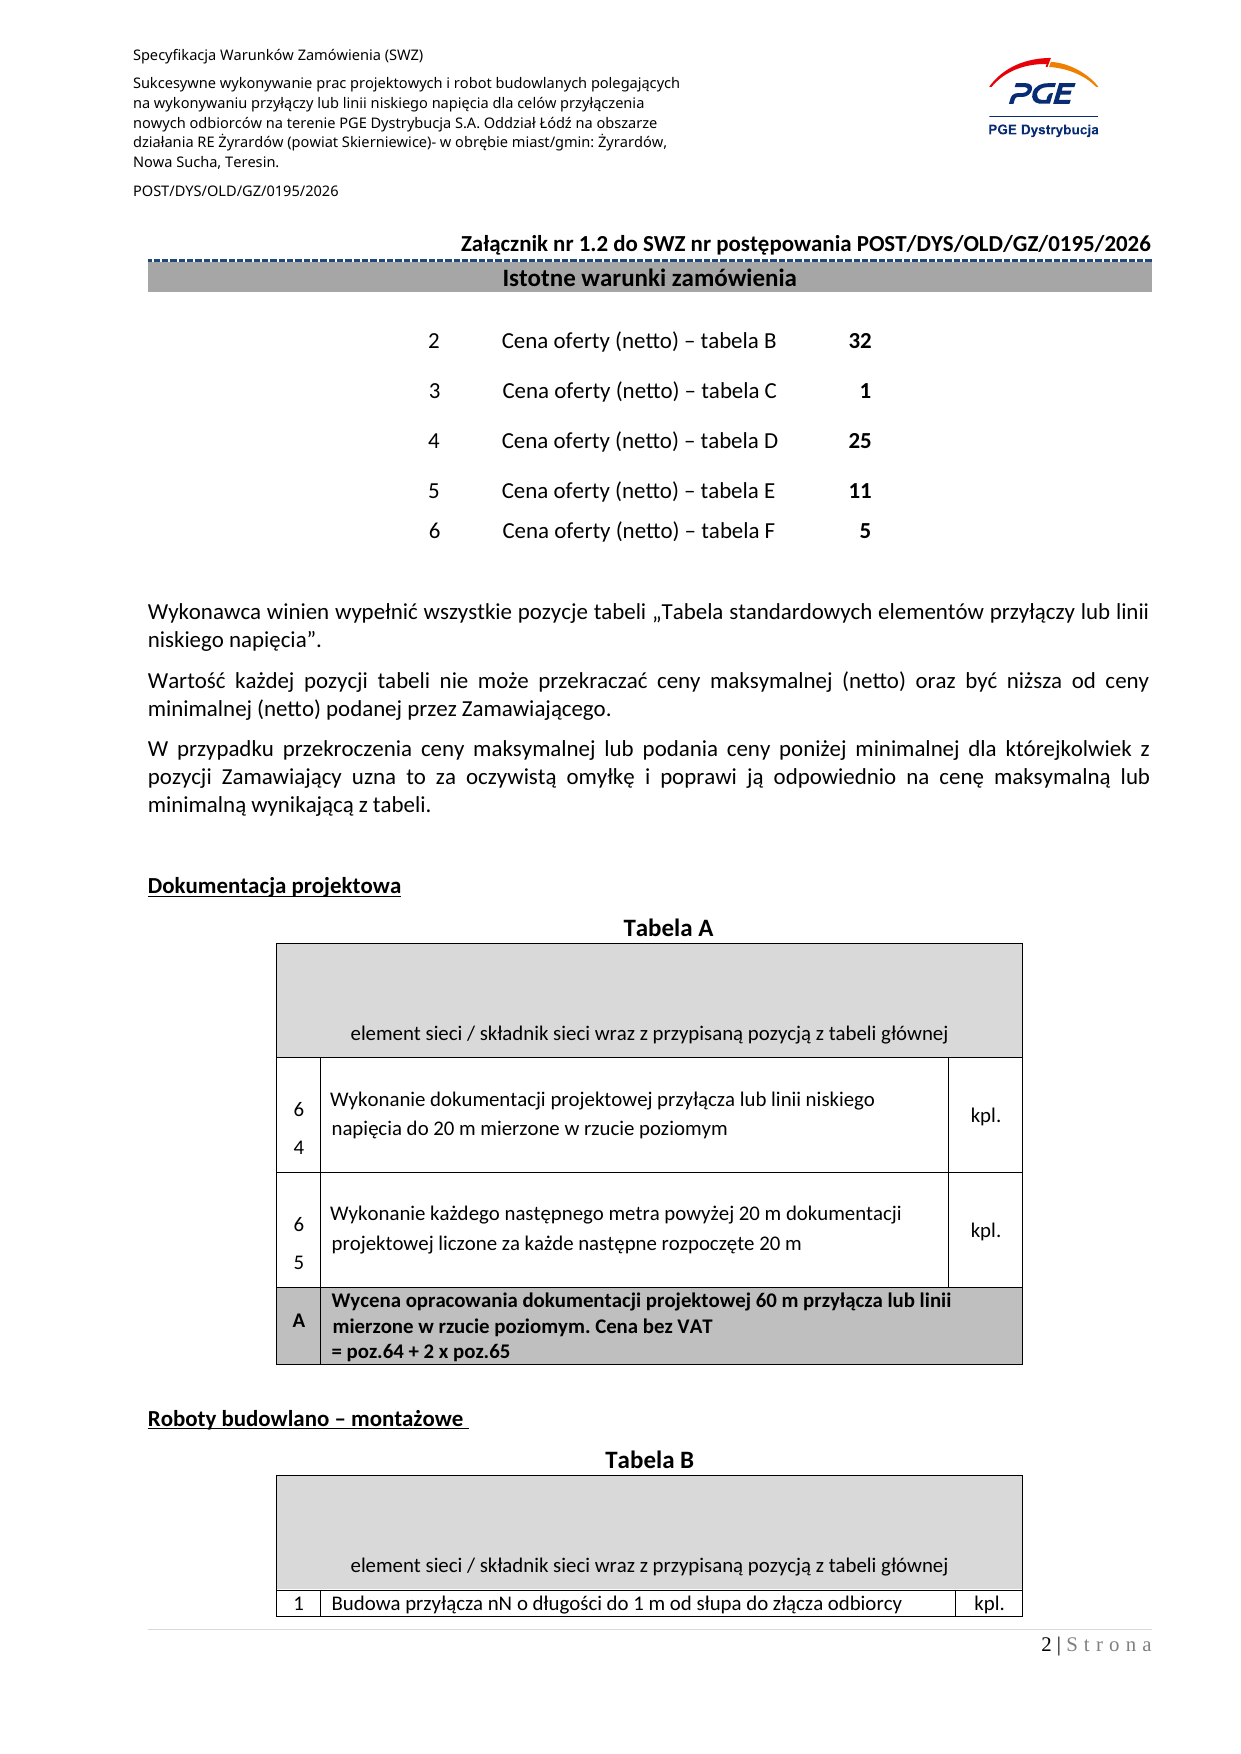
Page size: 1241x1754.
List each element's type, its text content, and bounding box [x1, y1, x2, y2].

text 3 Cena oferty (netto) – tabela C 1 [148, 366, 1152, 404]
text 5 Cena oferty (netto) – tabela E 11 [148, 466, 1152, 504]
text Tabela B [148, 1444, 1152, 1475]
table_cell 64 [277, 1058, 320, 1172]
table_cell Wycena opracowania dokumentacji projektowej 60 m przyłącza lub linii mierzone w rzucie poziomym. Cena bez VAT = poz.64 + 2 x poz.65 [321, 1288, 1022, 1364]
table_cell A [277, 1288, 320, 1364]
text Wartość każdej pozycji tabeli nie może przekraczać ceny maksymalnej (netto) oraz być niższa od ceny minimalnej (netto) podanej przez Zamawiającego. [148, 666, 1152, 722]
table_cell kpl. [949, 1058, 1022, 1172]
title Dokumentacja projektowa [148, 871, 1152, 899]
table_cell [321, 1591, 955, 1616]
table_cell 1 [277, 1591, 320, 1616]
table_header element sieci / składnik sieci wraz z przypisaną pozycją z tabeli głównej [277, 1476, 1022, 1589]
text Roboty budowlano – montażowe [148, 1404, 1152, 1432]
table_cell kpl. [949, 1173, 1022, 1287]
title 6 Cena oferty (netto) – tabela F 5 [148, 516, 1152, 544]
text Wykonawca winien wypełnić wszystkie pozycje tabeli „Tabela standardowych elementów przyłączy lub linii niskiego napięcia”. [148, 597, 1152, 653]
text 2 Cena oferty (netto) – tabela B 32 [148, 316, 1152, 354]
table_cell kpl. [956, 1591, 1022, 1616]
text 4 Cena oferty (netto) – tabela D 25 [148, 416, 1152, 454]
title W przypadku przekroczenia ceny maksymalnej lub podania ceny poniżej minimalnej dla którejkolwiek z pozycji Zamawiający uzna to za oczywistą omyłkę i poprawi ją odpowiednio na cenę maksymalną lub minimalną wynikającą z tabeli. [148, 734, 1152, 818]
table_cell 65 [277, 1173, 320, 1287]
table_cell Wykonanie każdego następnego metra powyżej 20 m dokumentacji projektowej liczone za każde następne rozpoczęte 20 m [321, 1173, 948, 1287]
title Tabela A [185, 912, 1152, 942]
table_header element sieci / składnik sieci wraz z przypisaną pozycją z tabeli głównej [277, 944, 1022, 1057]
table_cell Wykonanie dokumentacji projektowej przyłącza lub linii niskiego napięcia do 20 m mierzone w rzucie poziomym [321, 1058, 948, 1172]
